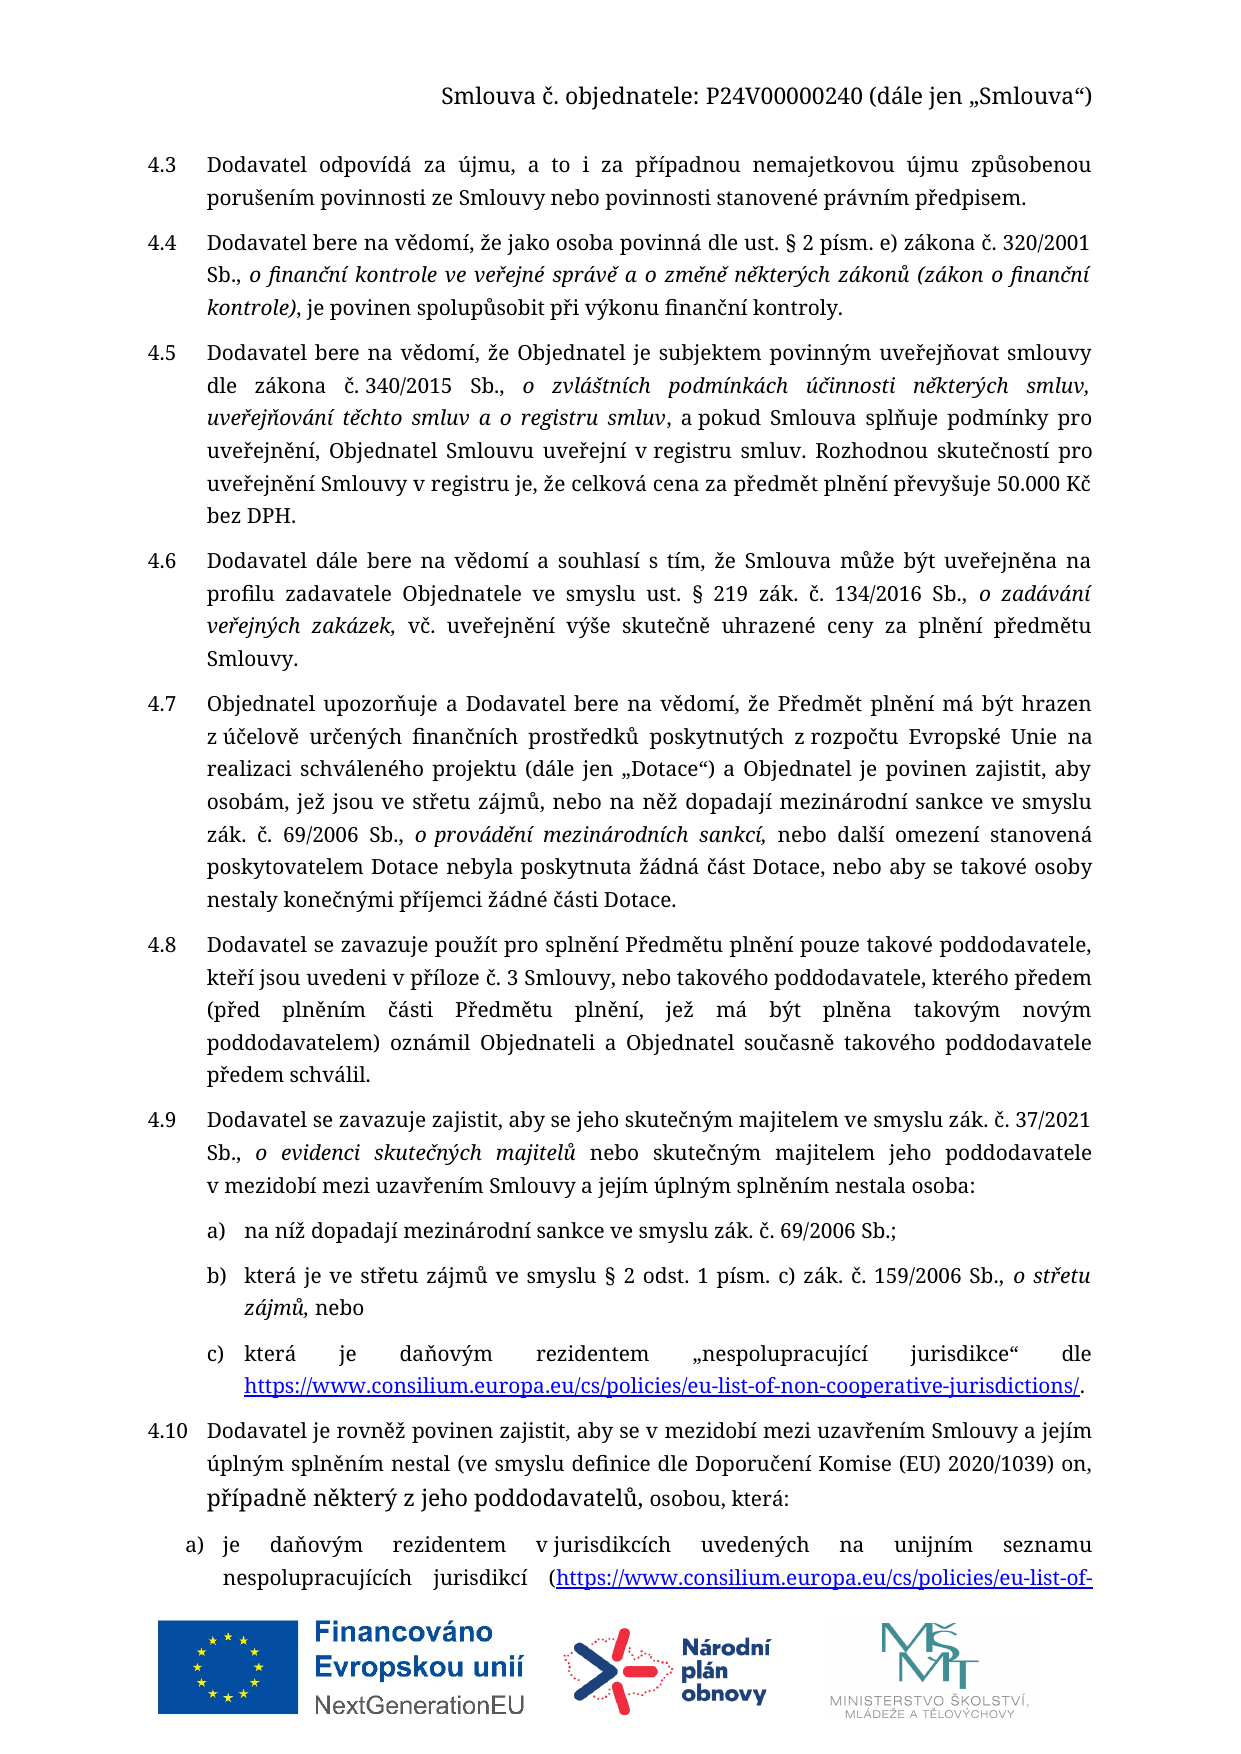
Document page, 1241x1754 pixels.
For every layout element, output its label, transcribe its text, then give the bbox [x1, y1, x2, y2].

list Dodavatel dále bere na vědomí a souhlasí s tím, že Smlouva může být uveřejněna na profilu zadavatele Objednatele ve smyslu ust. § 219 zák. č. 134/2016 Sb., o zadávání veřejných zakázek, vč. uveřejnění výše skutečně uhrazené ceny za plnění předmětu Smlouvy. [148, 546, 1093, 673]
picture [820, 1616, 1039, 1726]
list Dodavatel odpovídá za újmu, a to i za případnou nemajetkovou újmu způsobenou porušením povinnosti ze Smlouvy nebo povinnosti stanovené právním předpisem. [148, 150, 1093, 211]
list Objednatel upozorňuje a Dodavatel bere na vědomí, že Předmět plnění má být hrazen z účelově určených finančních prostředků poskytnutých z rozpočtu Evropské Unie na realizaci schváleného projektu (dále jen „Dotace“) a Objednatel je povinen zajistit, aby osobám, jež jsou ve střetu zájmů, nebo na něž dopadají mezinárodní sankce ve smyslu zák. č. 69/2006 Sb., o provádění mezinárodních sankcí, nebo další omezení stanovená poskytovatelem Dotace nebyla poskytnuta žádná část Dotace, nebo aby se takové osoby nestaly konečnými příjemci žádné části Dotace. [148, 689, 1093, 913]
list která je ve střetu zájmů ve smyslu § 2 odst. 1 písm. c) zák. č. 159/2006 Sb., o střetu zájmů, nebo [207, 1261, 1093, 1322]
list na níž dopadají mezinárodní sankce ve smyslu zák. č. 69/2006 Sb.; [207, 1216, 1093, 1244]
list Dodavatel je rovněž povinen zajistit, aby se v mezidobí mezi uzavřením Smlouvy a jejím úplným splněním nestal (ve smyslu definice dle Doporučení Komise (EU) 2020/1039) on, případně některý z jeho poddodavatelů, osobou, která: [148, 1416, 1093, 1513]
list Dodavatel se zavazuje zajistit, aby se jeho skutečným majitelem ve smyslu zák. č. 37/2021 Sb., o evidenci skutečných majitelů nebo skutečným majitelem jeho poddodavatele v mezidobí mezi uzavřením Smlouvy a jejím úplným splněním nestala osoba: [148, 1106, 1093, 1199]
list která je daňovým rezidentem „nespolupracující jurisdikce“ dle https://www.consilium.europa.eu/cs/policies/eu-list-of-non-cooperative-jurisdictions/. [207, 1339, 1093, 1400]
picture [147, 1605, 789, 1726]
list Dodavatel se zavazuje použít pro splnění Předmětu plnění pouze takové poddodavatele, kteří jsou uvedeni v příloze č. 3 Smlouvy, nebo takového poddodavatele, kterého předem (před plněním části Předmětu plnění, jež má být plněna takovým novým poddodavatelem) oznámil Objednateli a Objednatel současně takového poddodavatele předem schválil. [148, 930, 1093, 1089]
list Dodavatel bere na vědomí, že Objednatel je subjektem povinným uveřejňovat smlouvy dle zákona č. 340/2015 Sb., o zvláštních podmínkách účinnosti některých smluv, uveřejňování těchto smluv a o registru smluv, a pokud Smlouva splňuje podmínky pro uveřejnění, Objednatel Smlouvu uveřejní v registru smluv. Rozhodnou skutečností pro uveřejnění Smlouvy v registru je, že celková cena za předmět plnění převyšuje 50.000 Kč bez DPH. [148, 338, 1093, 530]
list Dodavatel bere na vědomí, že jako osoba povinná dle ust. § 2 písm. e) zákona č. 320/2001 Sb., o finanční kontrole ve veřejné správě a o změně některých zákonů (zákon o finanční kontrole), je povinen spolupůsobit při výkonu finanční kontroly. [148, 228, 1093, 322]
